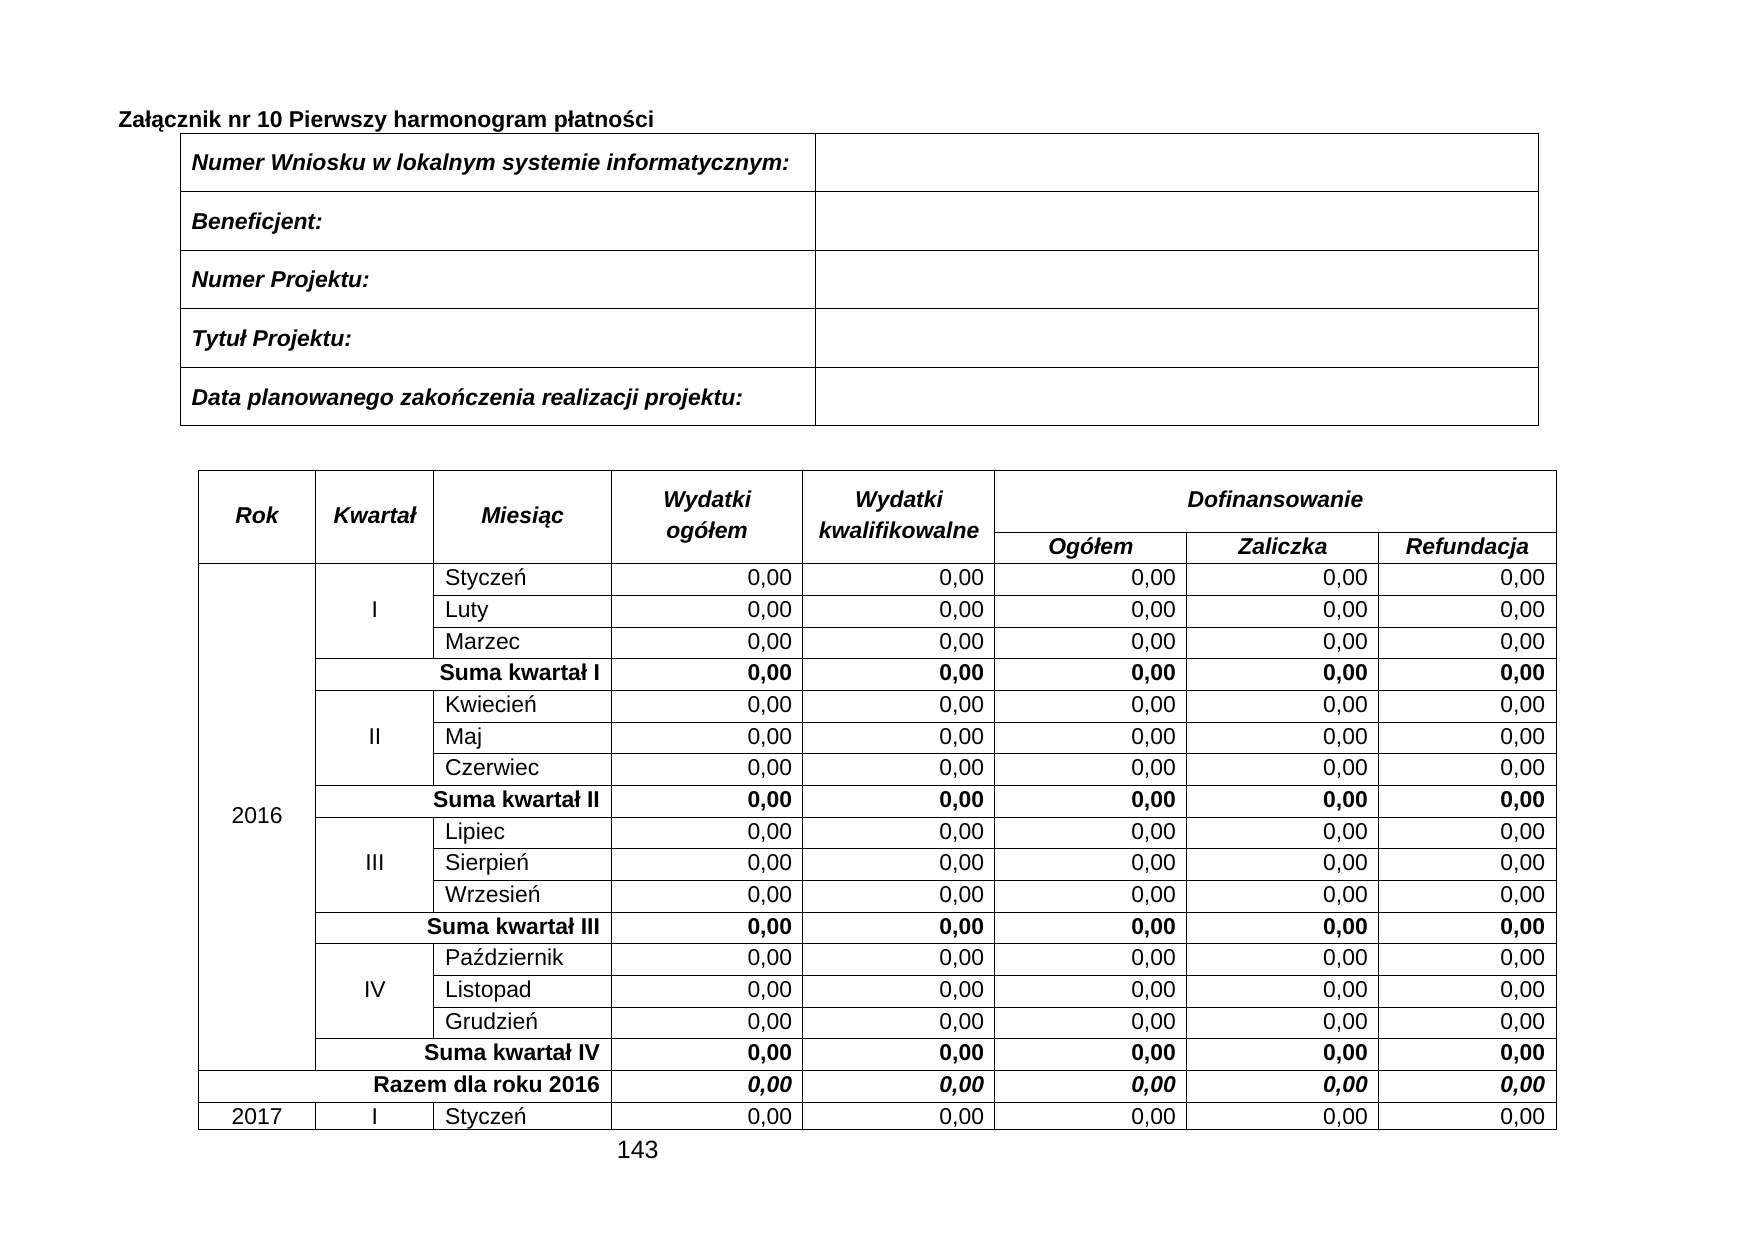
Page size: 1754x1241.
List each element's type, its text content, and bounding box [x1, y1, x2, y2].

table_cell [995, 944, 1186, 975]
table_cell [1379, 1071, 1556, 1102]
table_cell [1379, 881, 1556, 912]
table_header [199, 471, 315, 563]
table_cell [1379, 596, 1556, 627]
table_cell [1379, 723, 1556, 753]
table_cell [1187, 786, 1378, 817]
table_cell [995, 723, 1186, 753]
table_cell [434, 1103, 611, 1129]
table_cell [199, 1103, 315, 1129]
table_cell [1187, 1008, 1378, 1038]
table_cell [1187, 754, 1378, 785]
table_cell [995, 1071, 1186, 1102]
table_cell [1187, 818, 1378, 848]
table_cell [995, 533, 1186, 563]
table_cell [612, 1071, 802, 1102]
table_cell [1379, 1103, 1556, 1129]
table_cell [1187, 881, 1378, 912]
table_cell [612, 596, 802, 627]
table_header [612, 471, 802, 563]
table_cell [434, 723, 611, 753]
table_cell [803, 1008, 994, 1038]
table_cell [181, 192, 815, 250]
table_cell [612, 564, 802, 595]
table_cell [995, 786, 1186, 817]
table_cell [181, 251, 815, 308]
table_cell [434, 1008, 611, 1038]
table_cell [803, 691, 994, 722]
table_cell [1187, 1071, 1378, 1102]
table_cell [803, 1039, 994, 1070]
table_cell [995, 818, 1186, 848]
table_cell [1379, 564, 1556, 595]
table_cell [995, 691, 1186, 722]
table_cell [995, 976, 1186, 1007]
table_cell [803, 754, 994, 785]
text Załącznik nr 10 Pierwszy harmonogram płatności [118, 106, 1636, 133]
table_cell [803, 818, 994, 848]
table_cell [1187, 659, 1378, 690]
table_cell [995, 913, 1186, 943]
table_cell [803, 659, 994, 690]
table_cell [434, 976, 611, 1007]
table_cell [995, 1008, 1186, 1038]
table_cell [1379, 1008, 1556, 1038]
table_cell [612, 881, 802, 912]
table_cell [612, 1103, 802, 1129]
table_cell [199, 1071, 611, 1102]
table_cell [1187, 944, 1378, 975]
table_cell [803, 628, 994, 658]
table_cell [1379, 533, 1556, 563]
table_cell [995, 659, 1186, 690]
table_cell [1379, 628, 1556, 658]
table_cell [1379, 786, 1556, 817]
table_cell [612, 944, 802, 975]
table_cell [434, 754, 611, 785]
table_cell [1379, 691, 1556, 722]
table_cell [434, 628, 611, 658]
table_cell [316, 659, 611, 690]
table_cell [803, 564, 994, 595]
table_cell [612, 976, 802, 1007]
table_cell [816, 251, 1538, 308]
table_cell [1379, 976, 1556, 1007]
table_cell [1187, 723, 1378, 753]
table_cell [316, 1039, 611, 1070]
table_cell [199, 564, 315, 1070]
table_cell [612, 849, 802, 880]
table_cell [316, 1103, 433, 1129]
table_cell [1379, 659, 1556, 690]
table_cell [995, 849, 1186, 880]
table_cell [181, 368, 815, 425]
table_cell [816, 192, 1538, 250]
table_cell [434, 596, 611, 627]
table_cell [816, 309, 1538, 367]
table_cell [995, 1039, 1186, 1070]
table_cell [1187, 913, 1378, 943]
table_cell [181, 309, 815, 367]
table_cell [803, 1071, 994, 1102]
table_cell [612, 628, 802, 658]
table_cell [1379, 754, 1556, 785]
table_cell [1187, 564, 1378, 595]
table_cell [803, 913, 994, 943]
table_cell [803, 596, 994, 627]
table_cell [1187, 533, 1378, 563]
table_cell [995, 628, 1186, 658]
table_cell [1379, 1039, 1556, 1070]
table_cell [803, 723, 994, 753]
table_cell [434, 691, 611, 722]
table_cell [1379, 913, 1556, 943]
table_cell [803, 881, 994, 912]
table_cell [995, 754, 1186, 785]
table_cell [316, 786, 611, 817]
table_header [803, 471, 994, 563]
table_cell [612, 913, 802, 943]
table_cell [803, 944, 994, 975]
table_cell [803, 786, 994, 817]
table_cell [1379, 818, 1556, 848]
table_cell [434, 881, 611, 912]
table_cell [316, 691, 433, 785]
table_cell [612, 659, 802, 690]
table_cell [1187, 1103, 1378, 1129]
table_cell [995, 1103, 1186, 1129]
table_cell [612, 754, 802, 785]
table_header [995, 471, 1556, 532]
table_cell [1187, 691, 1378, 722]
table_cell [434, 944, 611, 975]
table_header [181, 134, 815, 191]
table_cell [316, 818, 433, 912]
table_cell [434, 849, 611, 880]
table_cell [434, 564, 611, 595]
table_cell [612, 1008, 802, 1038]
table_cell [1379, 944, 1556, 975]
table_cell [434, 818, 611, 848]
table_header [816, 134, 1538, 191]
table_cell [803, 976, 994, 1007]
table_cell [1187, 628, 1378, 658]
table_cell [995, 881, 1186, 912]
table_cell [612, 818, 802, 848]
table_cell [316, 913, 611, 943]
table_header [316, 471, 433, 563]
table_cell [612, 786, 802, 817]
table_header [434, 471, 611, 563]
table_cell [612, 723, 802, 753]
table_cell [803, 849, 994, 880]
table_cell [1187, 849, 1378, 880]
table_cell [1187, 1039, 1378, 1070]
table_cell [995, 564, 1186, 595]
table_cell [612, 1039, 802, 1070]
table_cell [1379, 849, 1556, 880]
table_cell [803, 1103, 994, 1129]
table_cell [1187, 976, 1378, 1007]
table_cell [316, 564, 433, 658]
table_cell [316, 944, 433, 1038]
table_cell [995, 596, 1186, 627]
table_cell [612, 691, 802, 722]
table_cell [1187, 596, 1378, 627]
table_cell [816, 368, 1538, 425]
